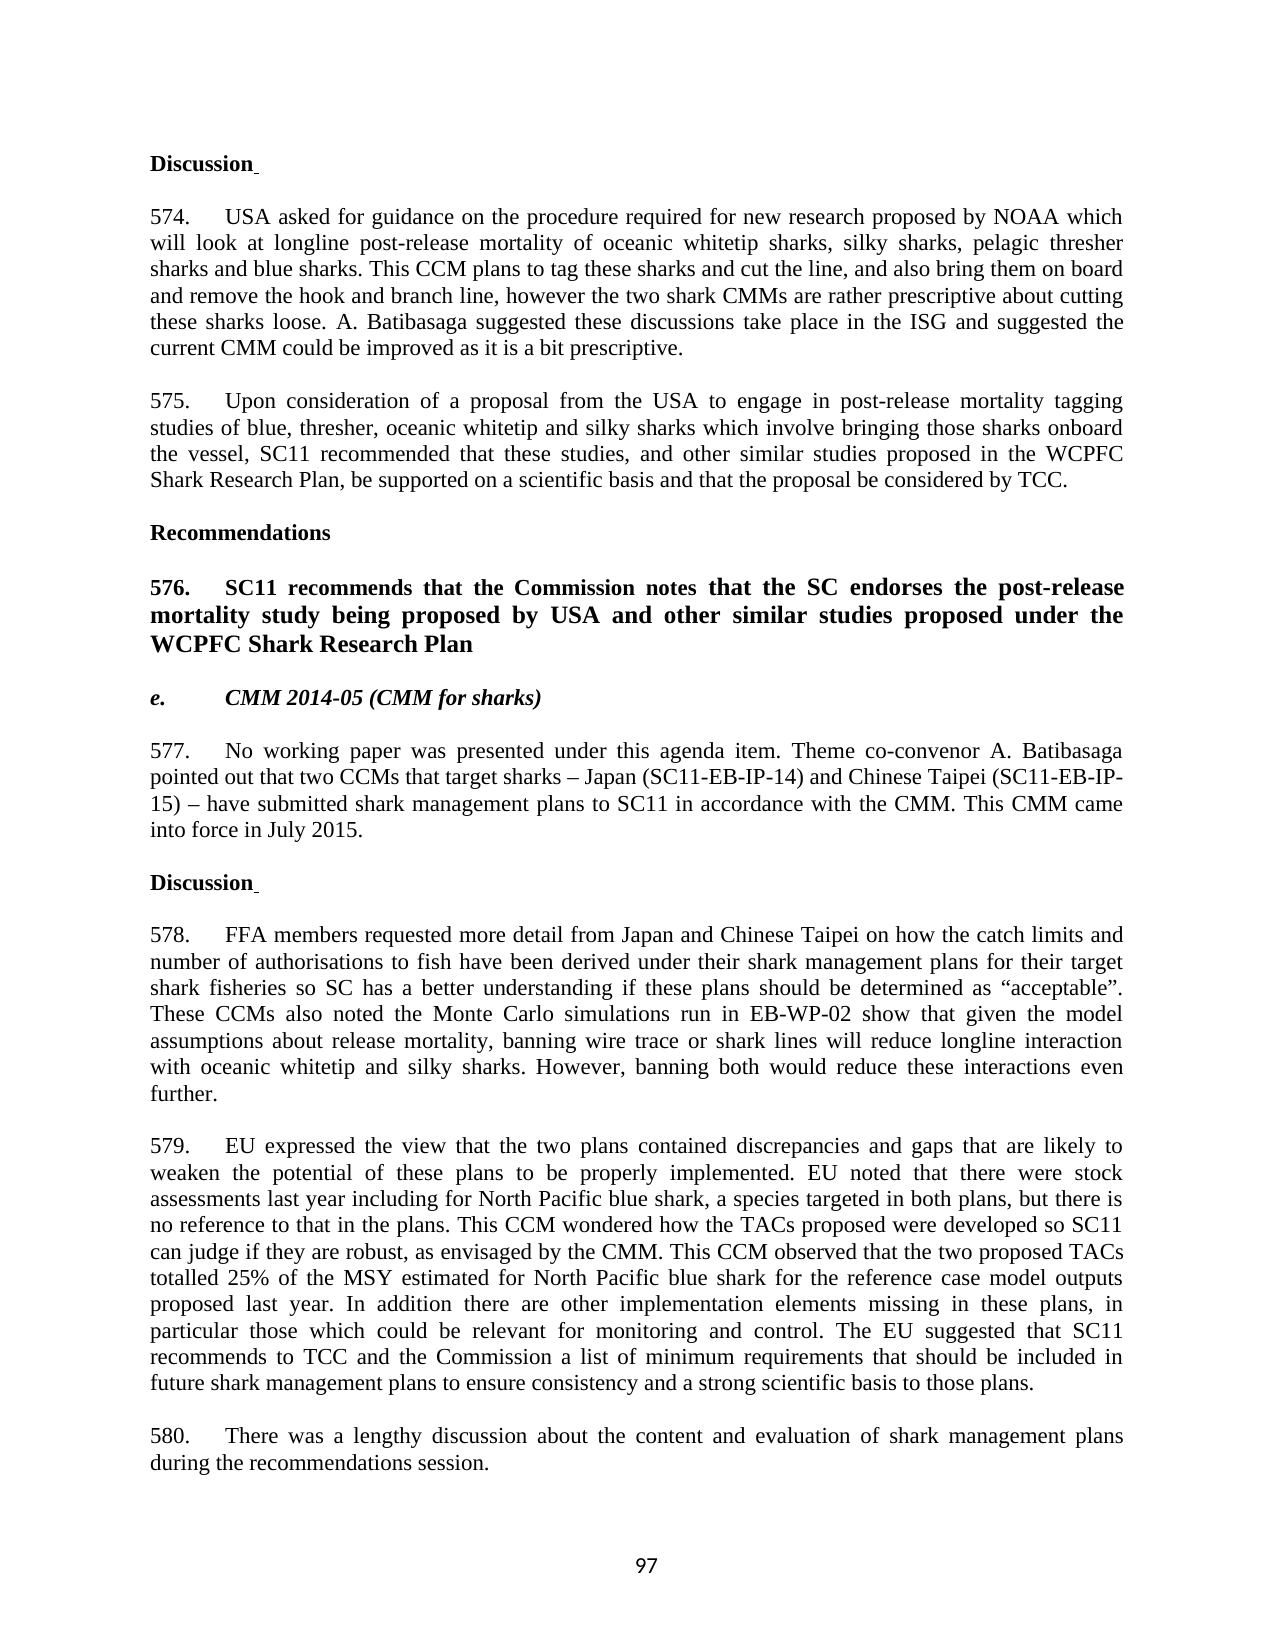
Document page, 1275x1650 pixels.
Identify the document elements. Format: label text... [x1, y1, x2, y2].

list No working paper was presented under this agenda item. Theme co-convenor A. Batibasaga pointed out that two CCMs that target sharks – Japan (SC11-EB-IP-14) and Chinese Taipei (SC11-EB-IP-15) – have submitted shark management plans to SC11 in accordance with the CMM. This CMM came into force in July 2015. [150, 737, 1125, 842]
list SC11 recommends that the Commission notes that the SC endorses the post-release mortality study being proposed by USA and other similar studies proposed under the WCPFC Shark Research Plan [150, 572, 1125, 658]
text Recommendations [150, 519, 1125, 545]
text Discussion [150, 869, 1125, 895]
subtitle e. CMM 2014-05 (CMM for sharks) [150, 684, 1125, 711]
list USA asked for guidance on the procedure required for new research proposed by NOAA which will look at longline post-release mortality of oceanic whitetip sharks, silky sharks, pelagic thresher sharks and blue sharks. This CCM plans to tag these sharks and cut the line, and also bring them on board and remove the hook and branch line, however the two shark CMMs are rather prescriptive about cutting these sharks loose. A. Batibasaga suggested these discussions take place in the ISG and suggested the current CMM could be improved as it is a bit prescriptive. [150, 203, 1125, 361]
list EU expressed the view that the two plans contained discrepancies and gaps that are likely to weaken the potential of these plans to be properly implemented. EU noted that there were stock assessments last year including for North Pacific blue shark, a species targeted in both plans, but there is no reference to that in the plans. This CCM wondered how the TACs proposed were developed so SC11 can judge if they are robust, as envisaged by the CMM. This CCM observed that the two proposed TACs totalled 25% of the MSY estimated for North Pacific blue shark for the reference case model outputs proposed last year. In addition there are other implementation elements missing in these plans, in particular those which could be relevant for monitoring and control. The EU suggested that SC11 recommends to TCC and the Commission a list of minimum requirements that should be included in future shark management plans to ensure consistency and a strong scientific basis to those plans. [150, 1132, 1125, 1396]
list There was a lengthy discussion about the content and evaluation of shark management plans during the recommendations session. [150, 1422, 1125, 1475]
list Upon consideration of a proposal from the USA to engage in post-release mortality tagging studies of blue, thresher, oceanic whitetip and silky sharks which involve bringing those sharks onboard the vessel, SC11 recommended that these studies, and other similar studies proposed in the WCPFC Shark Research Plan, be supported on a scientific basis and that the proposal be considered by TCC. [150, 387, 1125, 493]
text Discussion [150, 150, 1125, 176]
list FFA members requested more detail from Japan and Chinese Taipei on how the catch limits and number of authorisations to fish have been derived under their shark management plans for their target shark fisheries so SC has a better understanding if these plans should be determined as “acceptable”. These CCMs also noted the Monte Carlo simulations run in EB-WP-02 show that given the model assumptions about release mortality, banning wire trace or shark lines will reduce longline interaction with oceanic whitetip and silky sharks. However, banning both would reduce these interactions even further. [150, 921, 1125, 1106]
